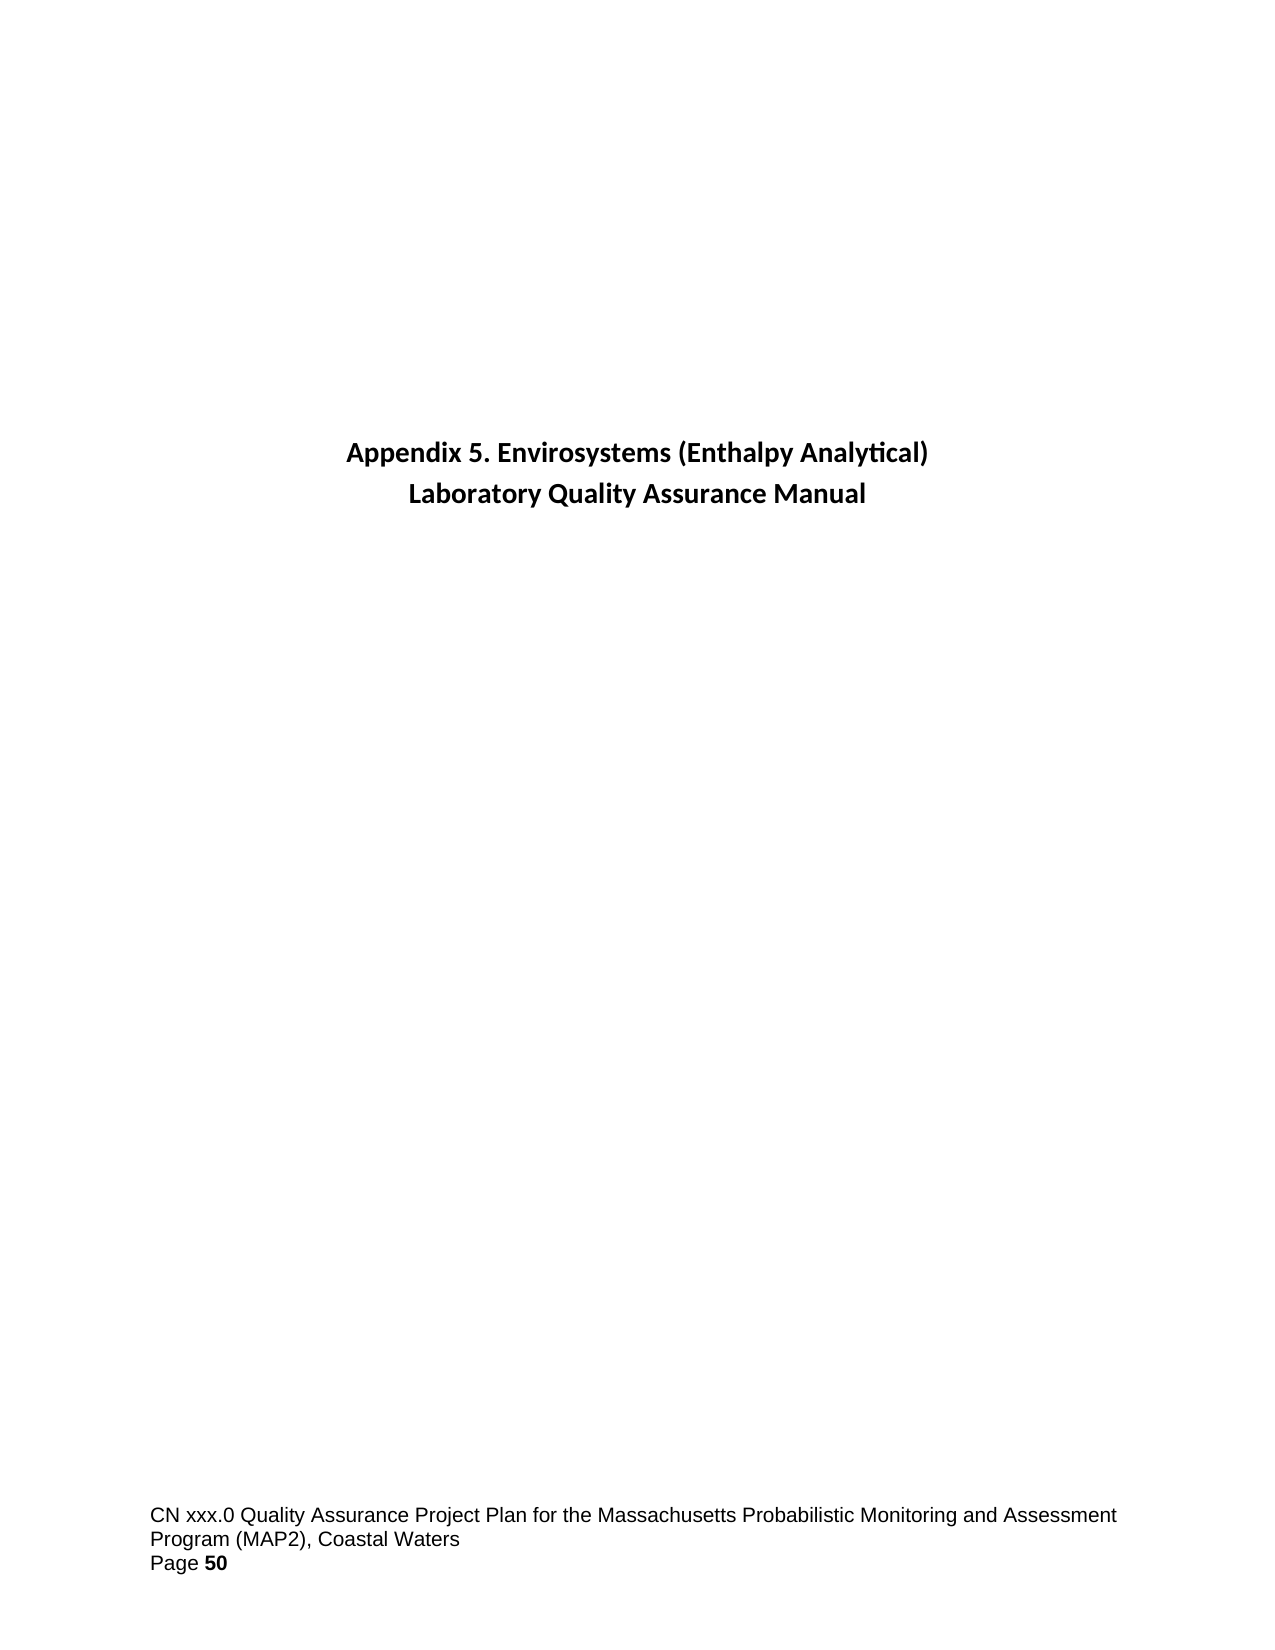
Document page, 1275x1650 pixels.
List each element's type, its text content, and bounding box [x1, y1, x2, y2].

text Laboratory Quality Assurance Manual [150, 475, 1125, 511]
text Appendix 5. Envirosystems (Enthalpy Analytical) [150, 434, 1125, 470]
